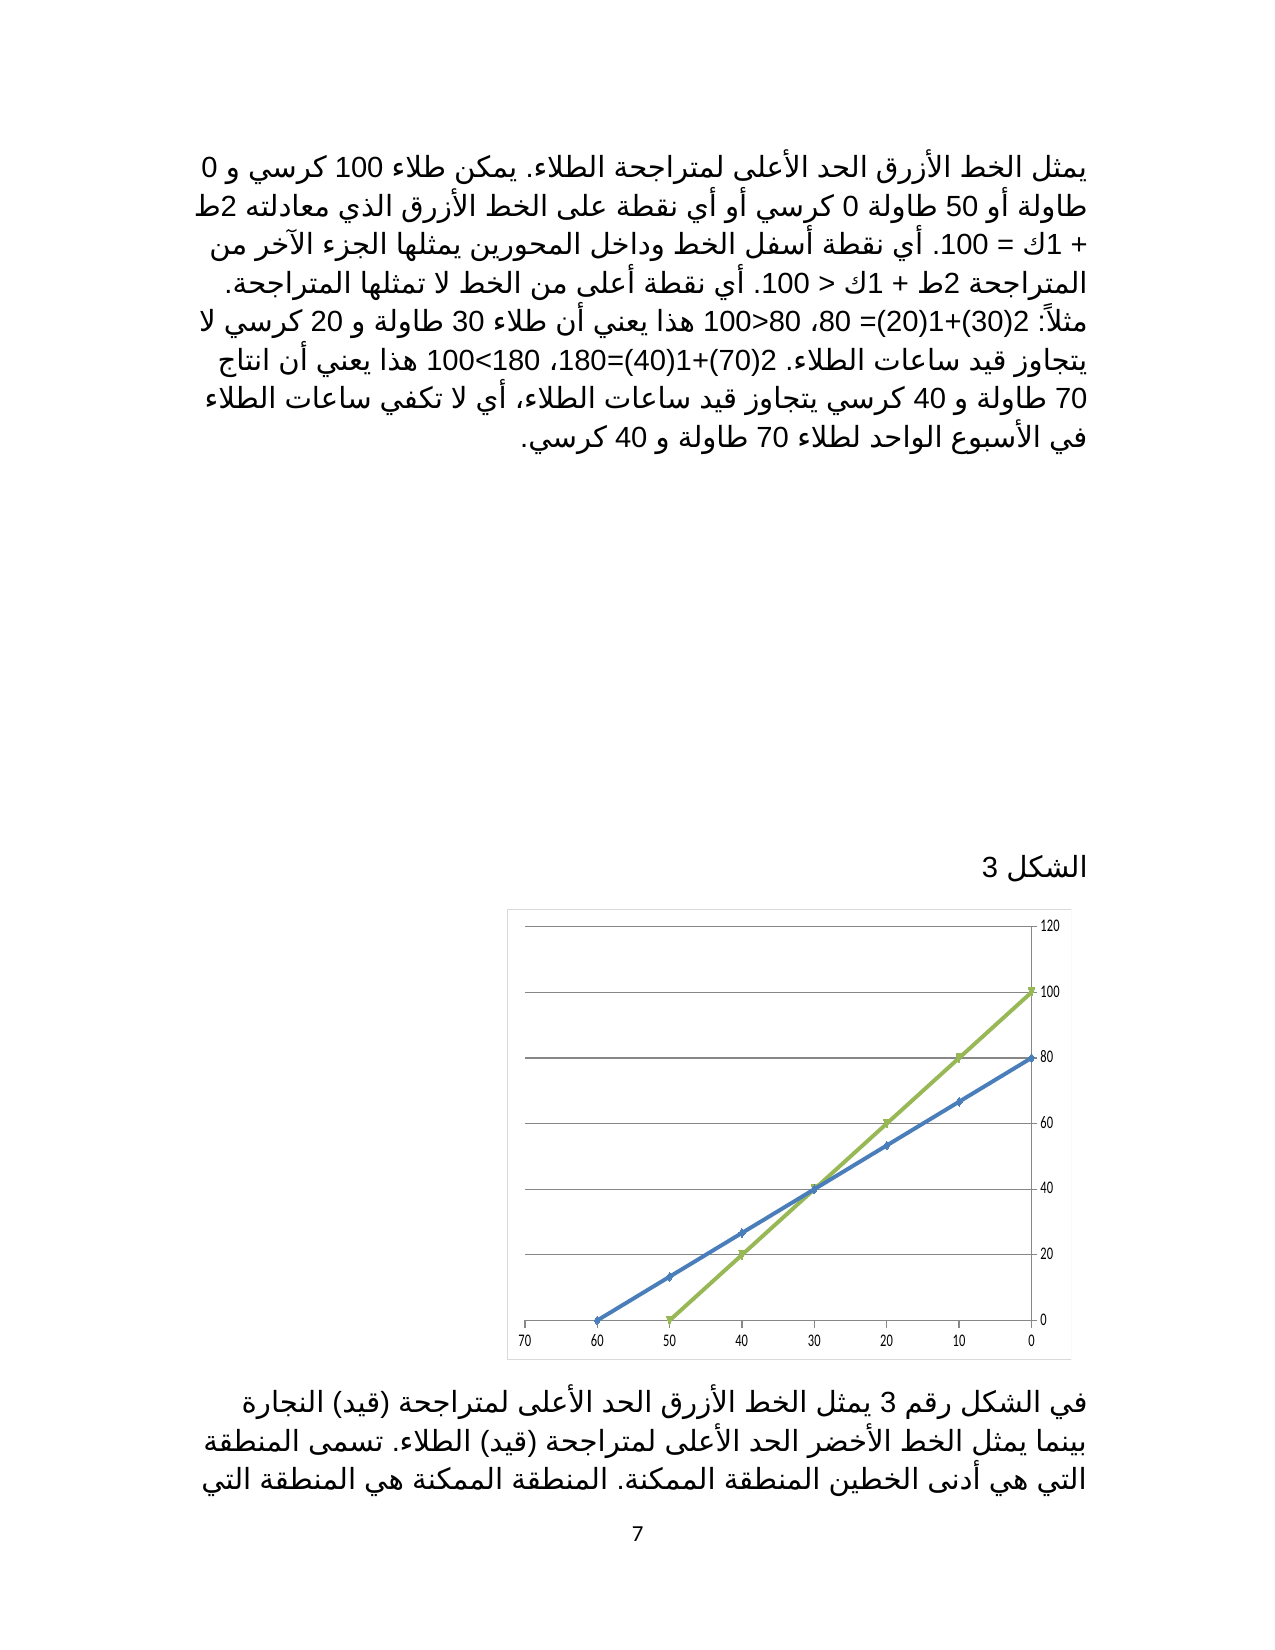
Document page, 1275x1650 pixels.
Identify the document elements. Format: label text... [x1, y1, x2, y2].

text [187, 1385, 1087, 1496]
text يمثل الخط الأزرق الحد الأعلى لمتراجحة الطلاء. يمكن طلاء 100 كرسي و 0 طاولة أو 50 طاولة 0 كرسي أو أي نقطة على الخط الأزرق الذي معادلته 2ط + 1ك = 100. أي نقطة أسفل الخط وداخل المحورين يمثلها الجزء الآخر من المتراجحة 2ط + 1ك < 100. أي نقطة أعلى من الخط لا تمثلها المتراجحة. مثلاً: 2(30)+1(20)= 80، 80<100 هذا يعني أن طلاء 30 طاولة و 20 كرسي لا يتجاوز قيد ساعات الطلاء. 2(70)+1(40)=180، 180>100 هذا يعني أن انتاج 70 طاولة و 40 كرسي يتجاوز قيد ساعات الطلاء، أي لا تكفي ساعات الطلاء في الأسبوع الواحد لطلاء 70 طاولة و 40 كرسي. [187, 150, 1087, 453]
text الشكل 3 [187, 850, 1087, 883]
